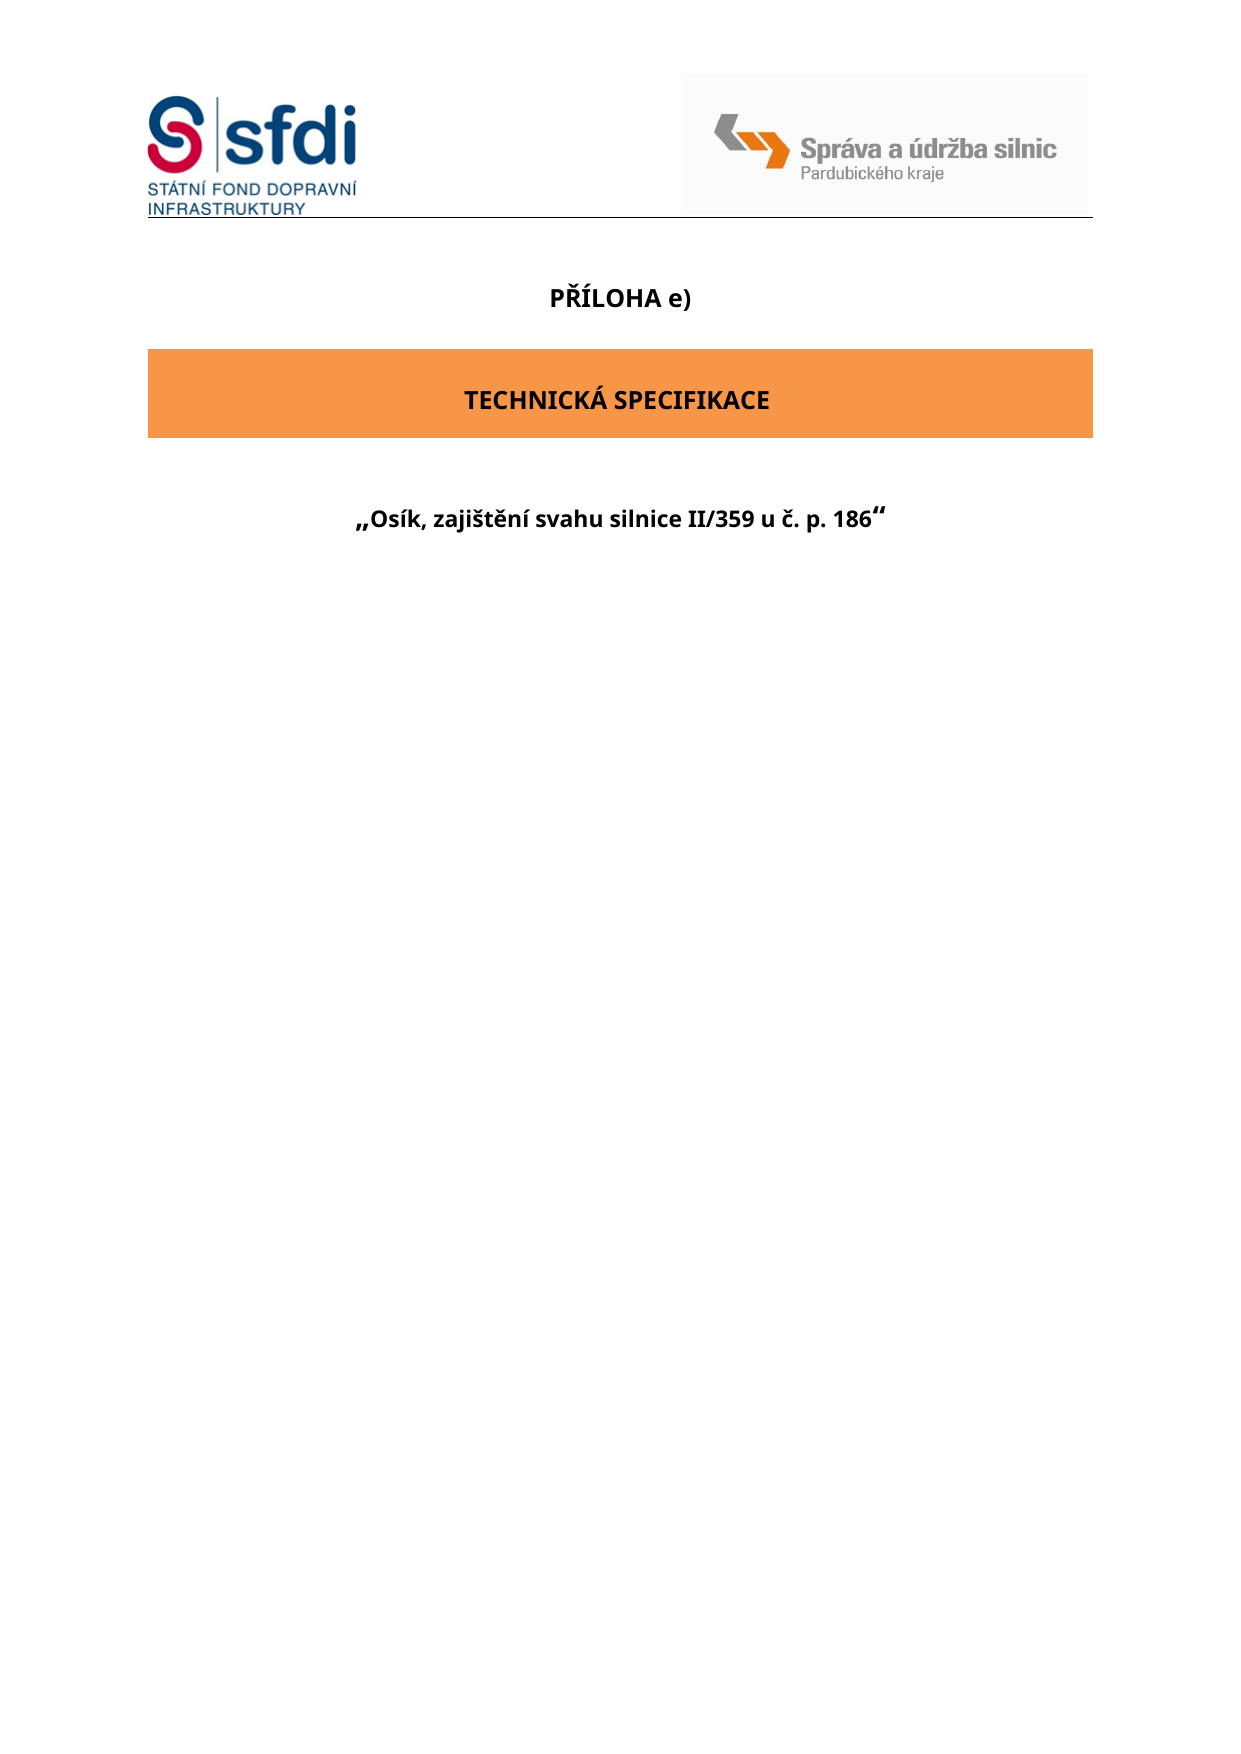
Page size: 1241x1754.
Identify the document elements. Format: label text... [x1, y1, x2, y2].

text TECHNICKÁ SPECIFIKACE [148, 383, 1093, 417]
picture [681, 73, 1088, 215]
picture [147, 94, 357, 215]
text „Osík, zajištění svahu silnice II/359 u č. p. 186“ [148, 496, 1093, 536]
text PŘÍLOHA e) [148, 281, 1093, 314]
